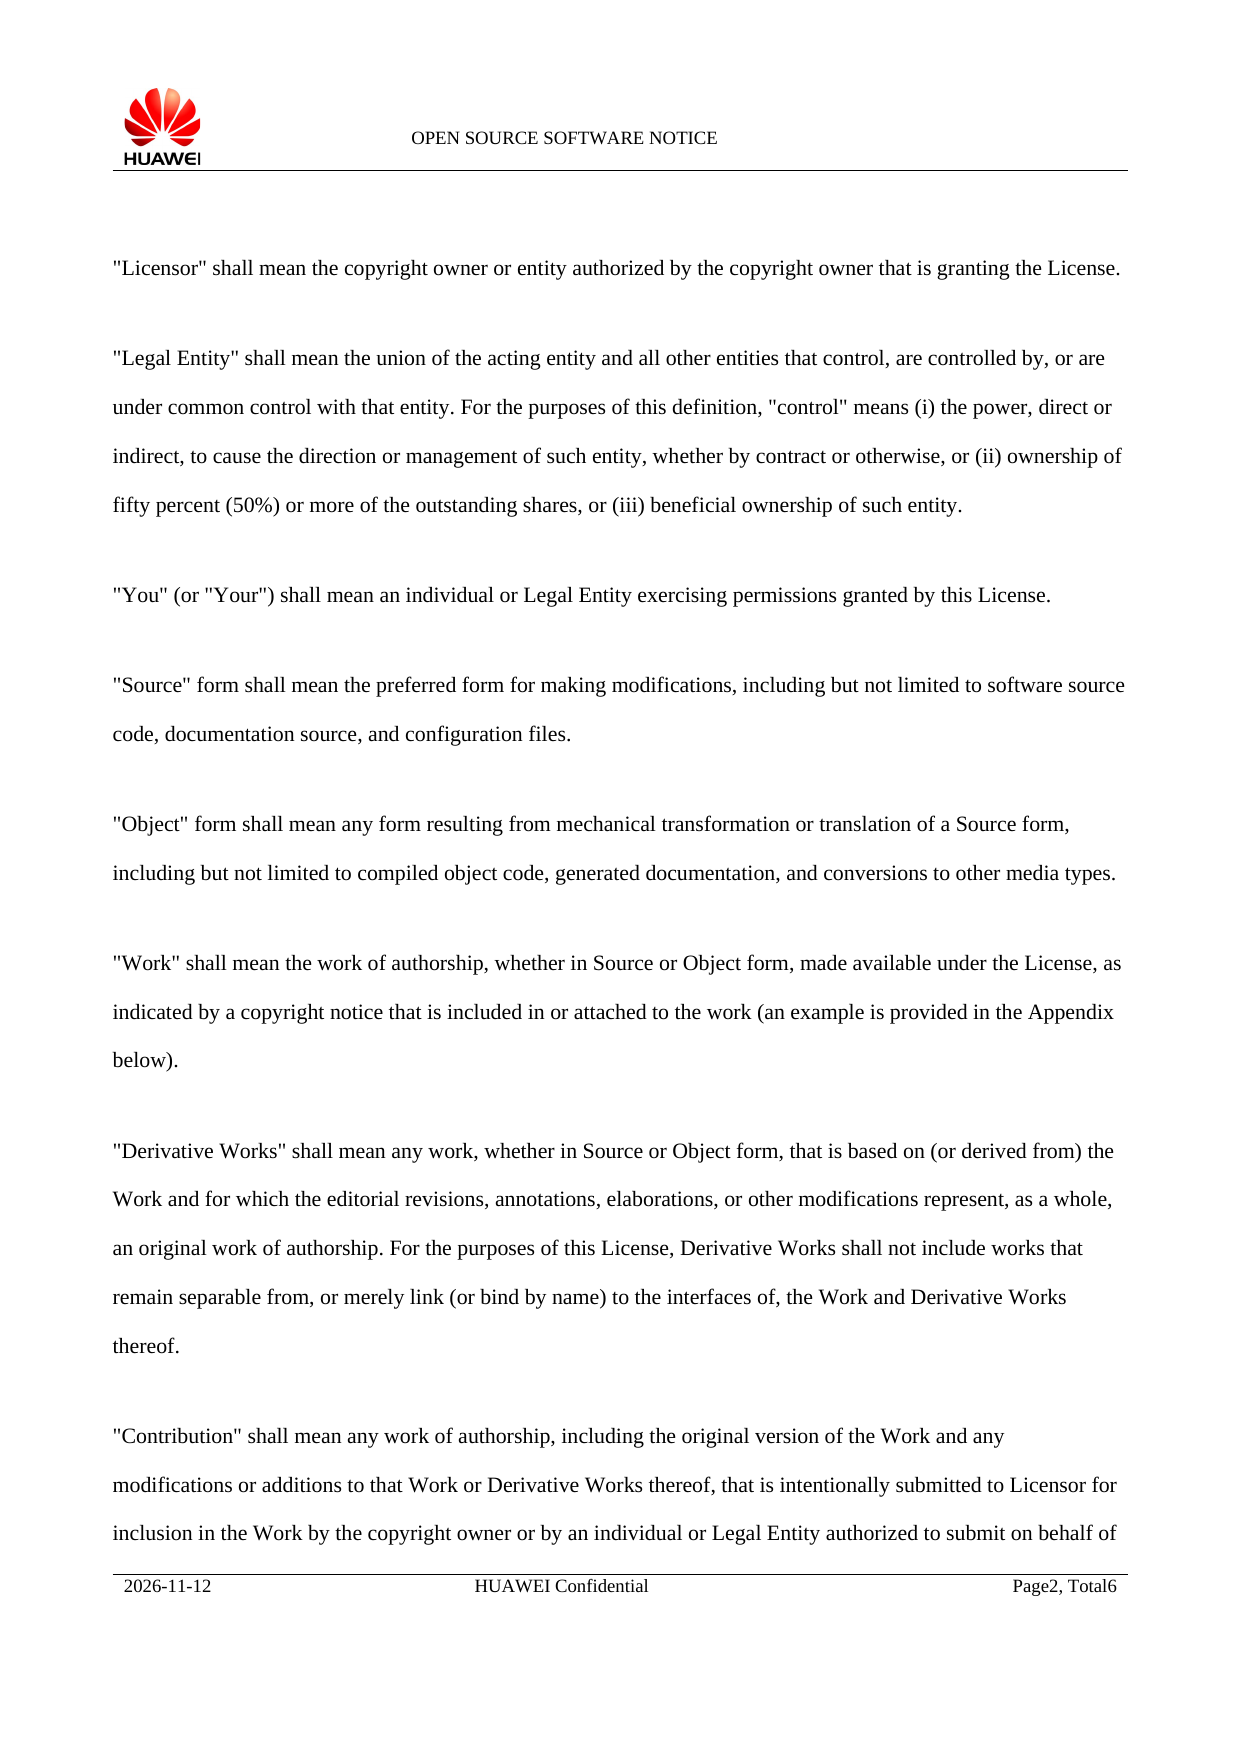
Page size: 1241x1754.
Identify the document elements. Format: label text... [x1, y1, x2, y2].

text "Licensor" shall mean the copyright owner or entity authorized by the copyright owner that is granting the License. [112, 251, 1128, 284]
text "Object" form shall mean any form resulting from mechanical transformation or translation of a Source form, including but not limited to compiled object code, generated documentation, and conversions to other media types. [112, 807, 1128, 888]
text "Work" shall mean the work of authorship, whether in Source or Object form, made available under the License, as indicated by a copyright notice that is included in or attached to the work (an example is provided in the Appendix below). [112, 946, 1128, 1076]
picture [124, 88, 201, 165]
text "Derivative Works" shall mean any work, whether in Source or Object form, that is based on (or derived from) the Work and for which the editorial revisions, annotations, elaborations, or other modifications represent, as a whole, an original work of authorship. For the purposes of this License, Derivative Works shall not include works that remain separable from, or merely link (or bind by name) to the interfaces of, the Work and Derivative Works thereof. [112, 1134, 1128, 1361]
text "Legal Entity" shall mean the union of the acting entity and all other entities that control, are controlled by, or are under common control with that entity. For the purposes of this definition, "control" means (i) the power, direct or indirect, to cause the direction or management of such entity, whether by contract or otherwise, or (ii) ownership of fifty percent (50%) or more of the outstanding shares, or (iii) beneficial ownership of such entity. [112, 342, 1128, 520]
text "Source" form shall mean the preferred form for making modifications, including but not limited to software source code, documentation source, and configuration files. [112, 668, 1128, 749]
text "You" (or "Your") shall mean an individual or Legal Entity exercising permissions granted by this License. [112, 578, 1128, 611]
